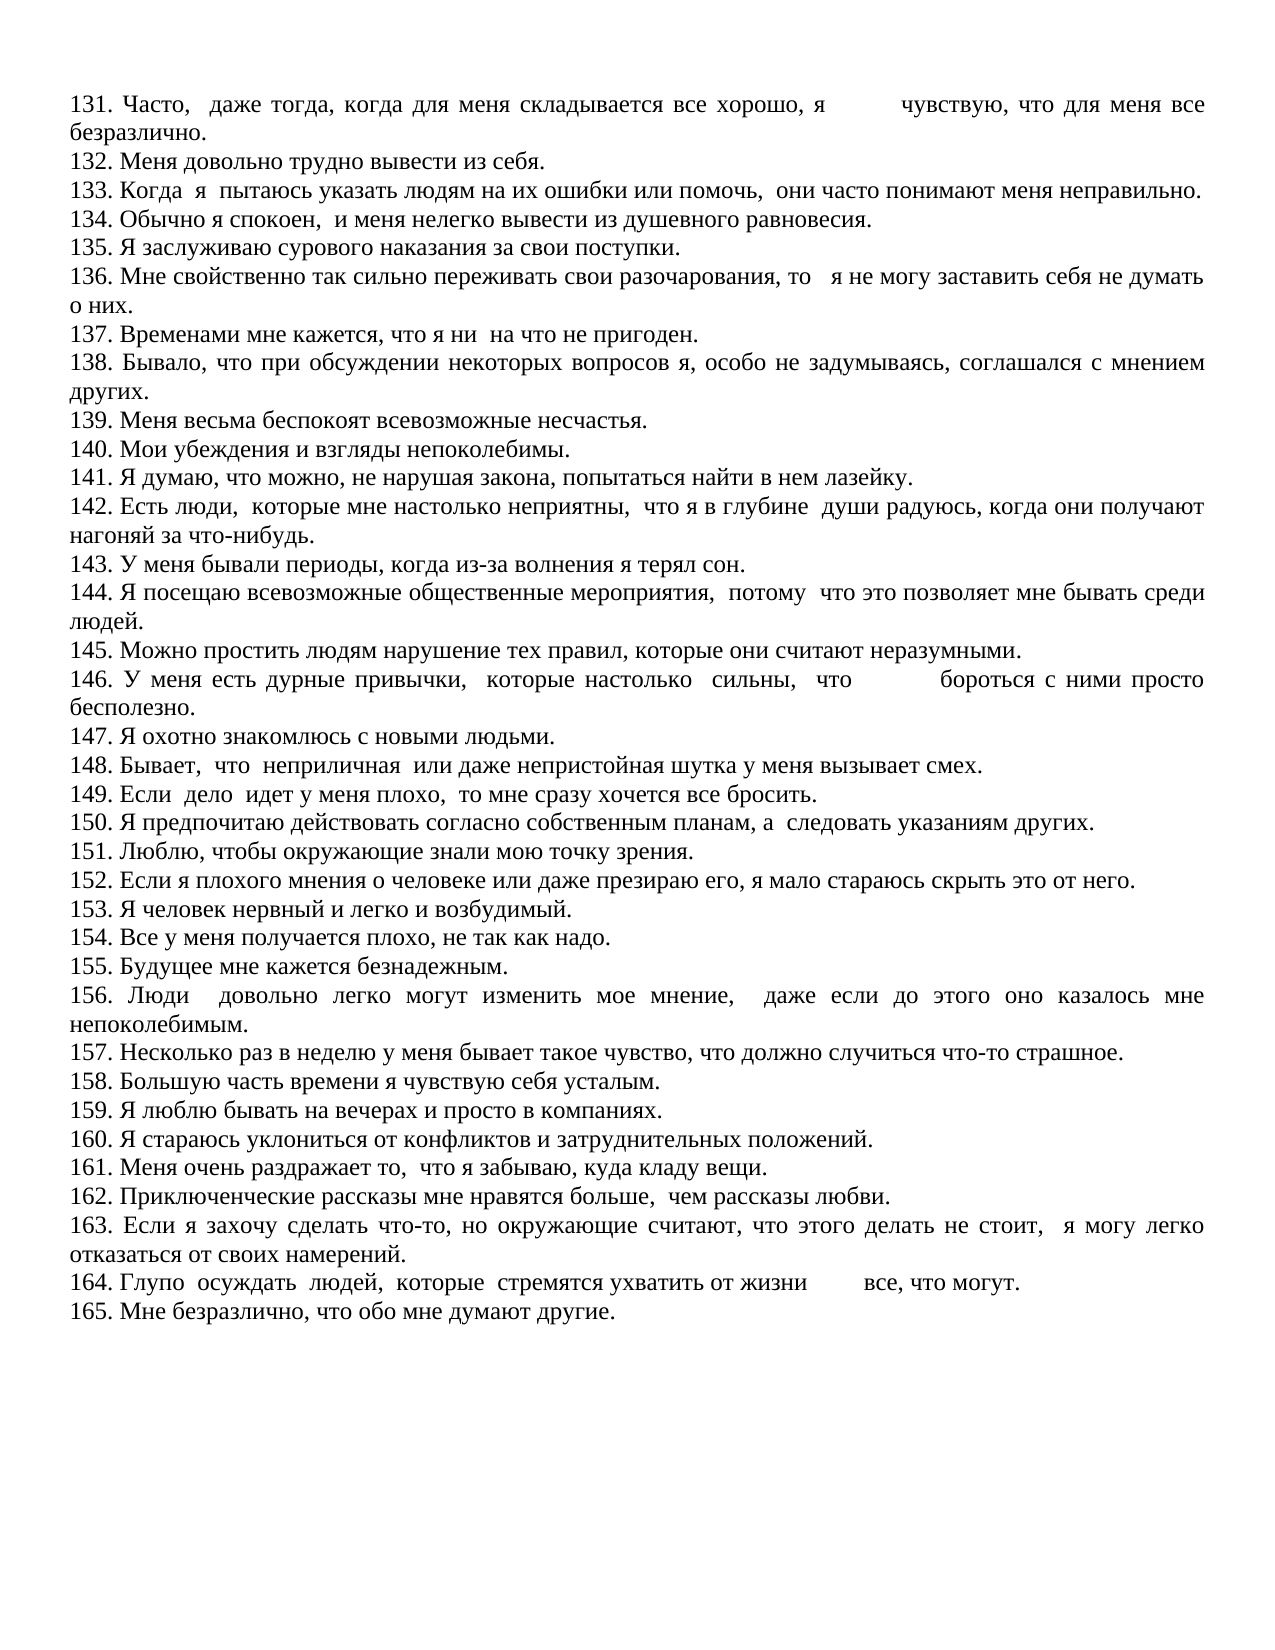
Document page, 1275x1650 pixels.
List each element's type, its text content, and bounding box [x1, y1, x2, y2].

text 152. Если я плохого мнения о человеке или даже презираю его, я мало стараюсь скрыть это от него. [69, 865, 1206, 894]
text 140. Мои убеждения и взгляды непоколебимы. [69, 434, 1206, 462]
text 143. У меня бывали периоды, когда из-за волнения я терял сон. [69, 549, 1206, 577]
text 162. Приключенческие рассказы мне нравятся больше, чем рассказы любви. [69, 1181, 1206, 1210]
text 144. Я посещаю всевозможные общественные мероприятия, потому что это позволяет мне бывать среди людей. [69, 577, 1206, 635]
text 135. Я заслуживаю сурового наказания за свои поступки. [69, 232, 1206, 261]
text 153. Я человек нервный и легко и возбудимый. [69, 894, 1206, 922]
text 159. Я люблю бывать на вечерах и просто в компаниях. [69, 1095, 1206, 1124]
text 163. Если я захочу сделать что-то, но окружающие считают, что этого делать не стоит, я могу легко отказаться от своих намерений. [69, 1210, 1206, 1267]
text 145. Можно простить людям нарушение тех правил, которые они считают неразумными. [69, 635, 1206, 664]
text 141. Я думаю, что можно, не нарушая закона, попытаться найти в нем лазейку. [69, 462, 1206, 491]
text 142. Есть люди, которые мне настолько неприятны, что я в глубине души радуюсь, когда они получают нагоняй за что-нибудь. [69, 491, 1206, 549]
text 139. Меня весьма беспокоят всевозможные несчастья. [69, 405, 1206, 434]
text 156. Люди довольно легко могут изменить мое мнение, даже если до этого оно казалось мне непоколебимым. [69, 980, 1206, 1037]
text 146. У меня есть дурные привычки, которые настолько сильны, что бороться с ними просто бесполезно. [69, 664, 1206, 721]
text 160. Я стараюсь уклониться от конфликтов и затруднительных положений. [69, 1124, 1206, 1152]
text 150. Я предпочитаю действовать согласно собственным планам, а следовать указаниям других. [69, 807, 1206, 836]
text 132. Меня довольно трудно вывести из себя. [69, 146, 1206, 175]
text 134. Обычно я спокоен, и меня нелегко вывести из душевного равновесия. [69, 204, 1206, 232]
text 161. Меня очень раздражает то, что я забываю, куда кладу вещи. [69, 1152, 1206, 1181]
text 149. Если дело идет у меня плохо, то мне сразу хочется все бросить. [69, 779, 1206, 807]
text 151. Люблю, чтобы окружающие знали мою точку зрения. [69, 836, 1206, 865]
text 165. Мне безразлично, что обо мне думают другие. [69, 1296, 1206, 1325]
text 136. Мне свойственно так сильно переживать свои разочарования, то я не могу заставить себя не думать о них. [69, 261, 1206, 319]
text 137. Временами мне кажется, что я ни на что не пригоден. [69, 319, 1206, 347]
text 164. Глупо осуждать людей, которые стремятся ухватить от жизни все, что могут. [69, 1267, 1206, 1296]
text 157. Несколько раз в неделю у меня бывает такое чувство, что должно случиться что-то страшное. [69, 1037, 1206, 1066]
text 158. Большую часть времени я чувствую себя усталым. [69, 1066, 1206, 1095]
text 131. Часто, даже тогда, когда для меня складывается все хорошо, я чувствую, что для меня все безразлично. [69, 89, 1206, 146]
text 154. Все у меня получается плохо, не так как надо. [69, 922, 1206, 951]
text 133. Когда я пытаюсь указать людям на их ошибки или помочь, они часто понимают меня неправильно. [69, 175, 1206, 204]
text 147. Я охотно знакомлюсь с новыми людьми. [69, 721, 1206, 750]
text 155. Будущее мне кажется безнадежным. [69, 951, 1206, 980]
text 148. Бывает, что неприличная или даже непристойная шутка у меня вызывает смех. [69, 750, 1206, 779]
text 138. Бывало, что при обсуждении некоторых вопросов я, особо не задумываясь, соглашался с мнением других. [69, 347, 1206, 405]
